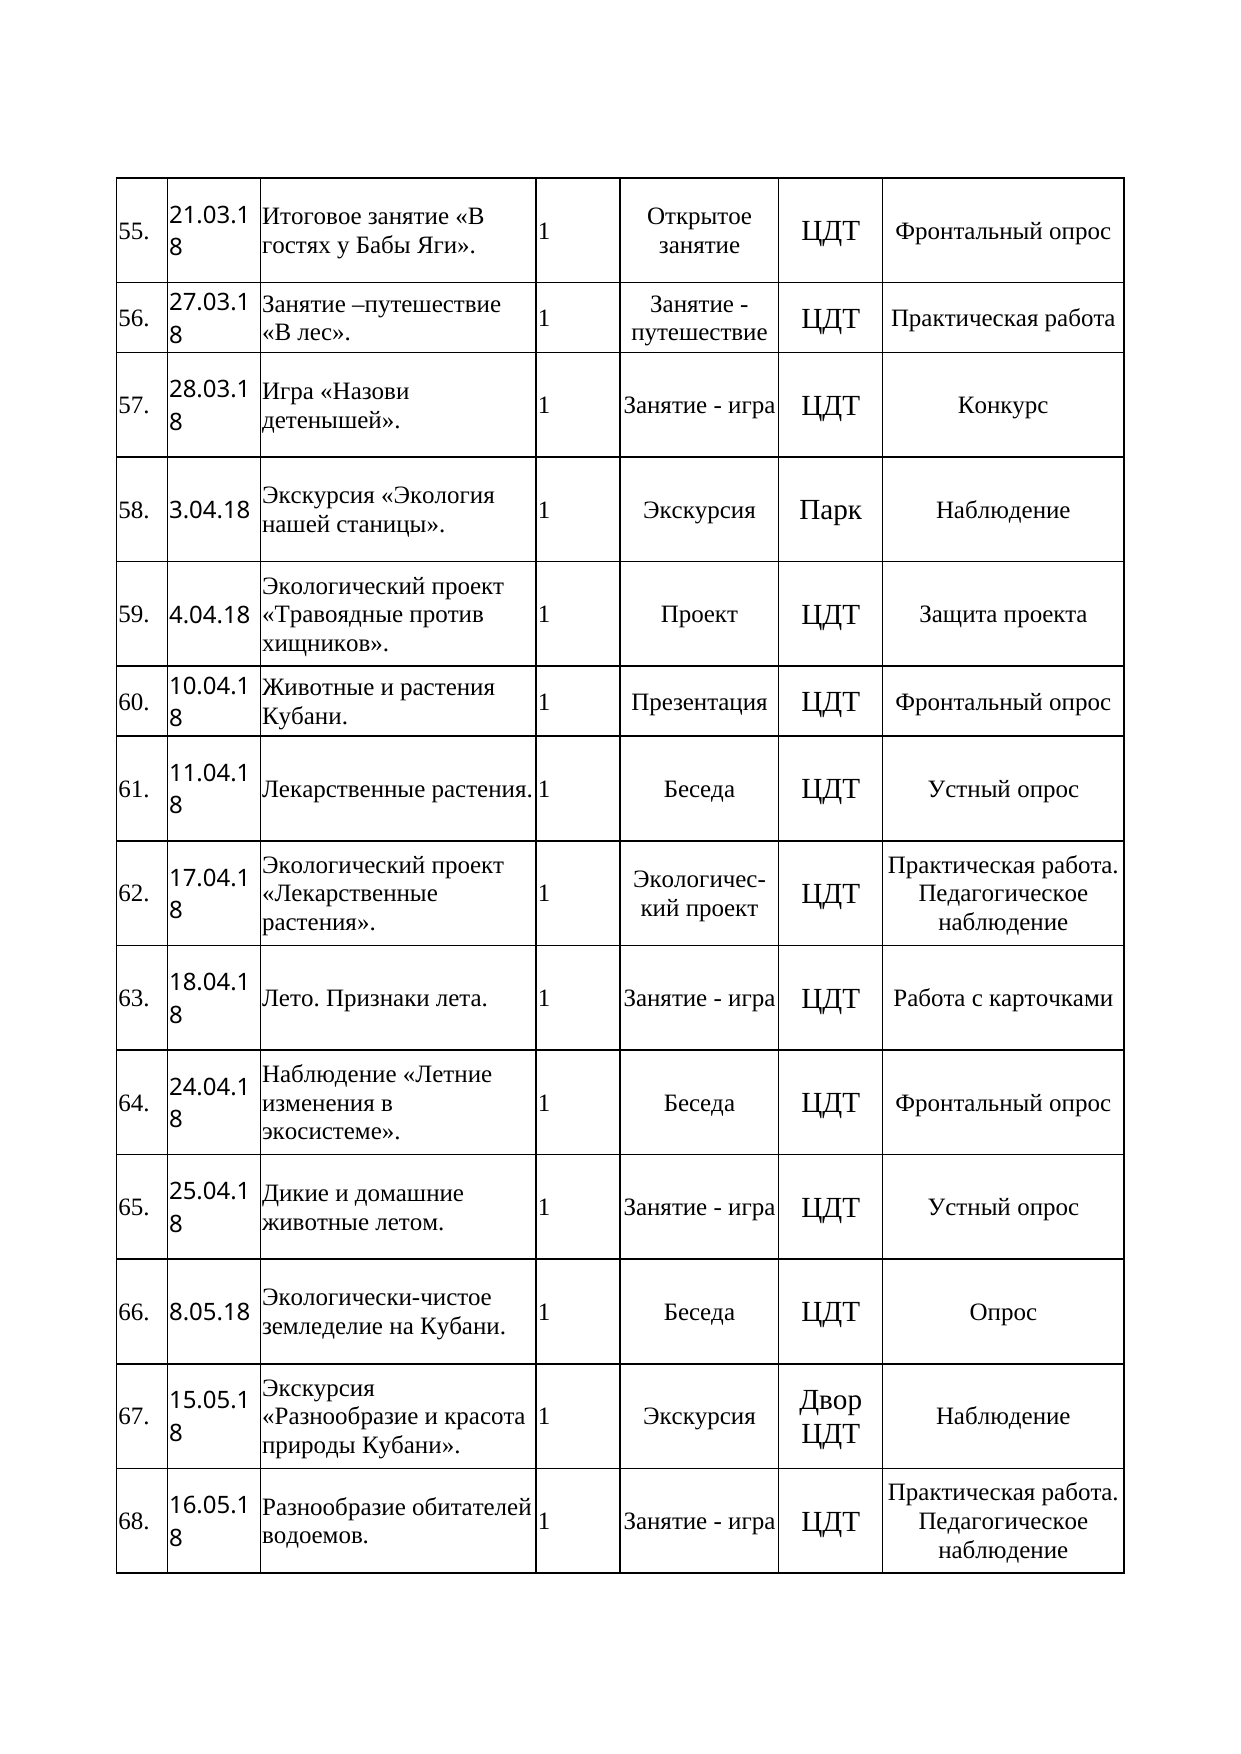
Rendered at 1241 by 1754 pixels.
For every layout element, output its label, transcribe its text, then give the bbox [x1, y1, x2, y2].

table_cell Занятие - игра [621, 353, 778, 456]
table_cell 59. [117, 562, 167, 665]
table_cell Наблюдение [883, 1365, 1123, 1467]
table_cell Устный опрос [883, 1155, 1123, 1258]
table_cell Экологичес-кий проект [621, 842, 778, 944]
table_cell Практическая работа. Педагогическое наблюдение [883, 842, 1123, 944]
table_cell ЦДТ [779, 1469, 882, 1572]
table_cell 58. [117, 458, 167, 561]
table_cell 68. [117, 1469, 167, 1572]
table_cell Беседа [621, 1260, 778, 1363]
table_cell Защита проекта [883, 562, 1123, 665]
table_cell 28.03.18 [168, 353, 260, 456]
table_cell Конкурс [883, 353, 1123, 456]
table_cell 62. [117, 842, 167, 944]
table_cell Экскурсия «Экология нашей станицы». [261, 458, 535, 561]
table_cell 24.04.18 [168, 1051, 260, 1154]
table_cell 16.05.18 [168, 1469, 260, 1572]
table_cell Лето. Признаки лета. [261, 946, 535, 1049]
table_cell 64. [117, 1051, 167, 1154]
table_cell 67. [117, 1365, 167, 1467]
table_cell Беседа [621, 1051, 778, 1154]
table_cell ЦДТ [779, 842, 882, 944]
table_cell Занятие - игра [621, 1155, 778, 1258]
table_cell Проект [621, 562, 778, 665]
table_cell Экологический проект «Лекарственные растения». [261, 842, 535, 944]
table_cell Занятие - игра [621, 1469, 778, 1572]
table_cell ЦДТ [779, 667, 882, 735]
table_cell ЦДТ [779, 562, 882, 665]
table_cell 21.03.18 [168, 179, 260, 282]
table_cell 17.04.18 [168, 842, 260, 944]
table_cell 1 [537, 946, 619, 1049]
table_cell 25.04.18 [168, 1155, 260, 1258]
table_cell 1 [537, 1260, 619, 1363]
table_cell Парк [779, 458, 882, 561]
table_cell Итоговое занятие «В гостях у Бабы Яги». [261, 179, 535, 282]
table_cell 1 [537, 1469, 619, 1572]
table_cell 1 [537, 842, 619, 944]
table_cell Экскурсия [621, 458, 778, 561]
table_cell Фронтальный опрос [883, 667, 1123, 735]
table_cell Работа с карточками [883, 946, 1123, 1049]
table_cell Практическая работа [883, 283, 1123, 352]
table_cell 8.05.18 [168, 1260, 260, 1363]
table_cell ЦДТ [779, 1051, 882, 1154]
table_cell Открытое занятие [621, 179, 778, 282]
table_cell 56. [117, 283, 167, 352]
table_cell Наблюдение [883, 458, 1123, 561]
table_cell Презентация [621, 667, 778, 735]
table_cell 1 [537, 1155, 619, 1258]
table_cell Животные и растения Кубани. [261, 667, 535, 735]
table_cell ЦДТ [779, 946, 882, 1049]
table_cell Дикие и домашние животные летом. [261, 1155, 535, 1258]
table_cell 1 [537, 737, 619, 840]
table_cell 15.05.18 [168, 1365, 260, 1467]
table_cell 63. [117, 946, 167, 1049]
table_cell Экологически-чистое земледелие на Кубани. [261, 1260, 535, 1363]
table_cell Игра «Назови детенышей». [261, 353, 535, 456]
table_cell 1 [537, 1051, 619, 1154]
table_cell 1 [537, 458, 619, 561]
table_cell Практическая работа. Педагогическое наблюдение [883, 1469, 1123, 1572]
table_cell 1 [537, 179, 619, 282]
table_cell 10.04.18 [168, 667, 260, 735]
table_cell 57. [117, 353, 167, 456]
table_cell 1 [537, 667, 619, 735]
table_cell 61. [117, 737, 167, 840]
table_cell Фронтальный опрос [883, 179, 1123, 282]
table_cell ЦДТ [779, 283, 882, 352]
table_cell ЦДТ [779, 1155, 882, 1258]
table_cell Наблюдение «Летние изменения в экосистеме». [261, 1051, 535, 1154]
table_cell Занятие –путешествие «В лес». [261, 283, 535, 352]
table_cell 60. [117, 667, 167, 735]
table_cell Экскурсия [621, 1365, 778, 1467]
table_cell Экологический проект «Травоядные против хищников». [261, 562, 535, 665]
table_cell 65. [117, 1155, 167, 1258]
table_cell Лекарственные растения. [261, 737, 535, 840]
table_cell 11.04.18 [168, 737, 260, 840]
table_cell Разнообразие обитателей водоемов. [261, 1469, 535, 1572]
table_cell ЦДТ [779, 737, 882, 840]
table_cell 1 [537, 353, 619, 456]
table_cell Двор ЦДТ [779, 1365, 882, 1467]
table_cell Беседа [621, 737, 778, 840]
table_cell 1 [537, 562, 619, 665]
table_cell ЦДТ [779, 353, 882, 456]
table_cell Фронтальный опрос [883, 1051, 1123, 1154]
table_cell Устный опрос [883, 737, 1123, 840]
table_cell 3.04.18 [168, 458, 260, 561]
table_cell Занятие -путешествие [621, 283, 778, 352]
table_cell Опрос [883, 1260, 1123, 1363]
table_cell ЦДТ [779, 179, 882, 282]
table_cell 18.04.18 [168, 946, 260, 1049]
table_cell Экскурсия «Разнообразие и красота природы Кубани». [261, 1365, 535, 1467]
table_cell 1 [537, 283, 619, 352]
table_cell ЦДТ [779, 1260, 882, 1363]
table_cell Занятие - игра [621, 946, 778, 1049]
table_cell 4.04.18 [168, 562, 260, 665]
table_cell 66. [117, 1260, 167, 1363]
table_cell 1 [537, 1365, 619, 1467]
table_cell 55. [117, 179, 167, 282]
table_cell 27.03.18 [168, 283, 260, 352]
